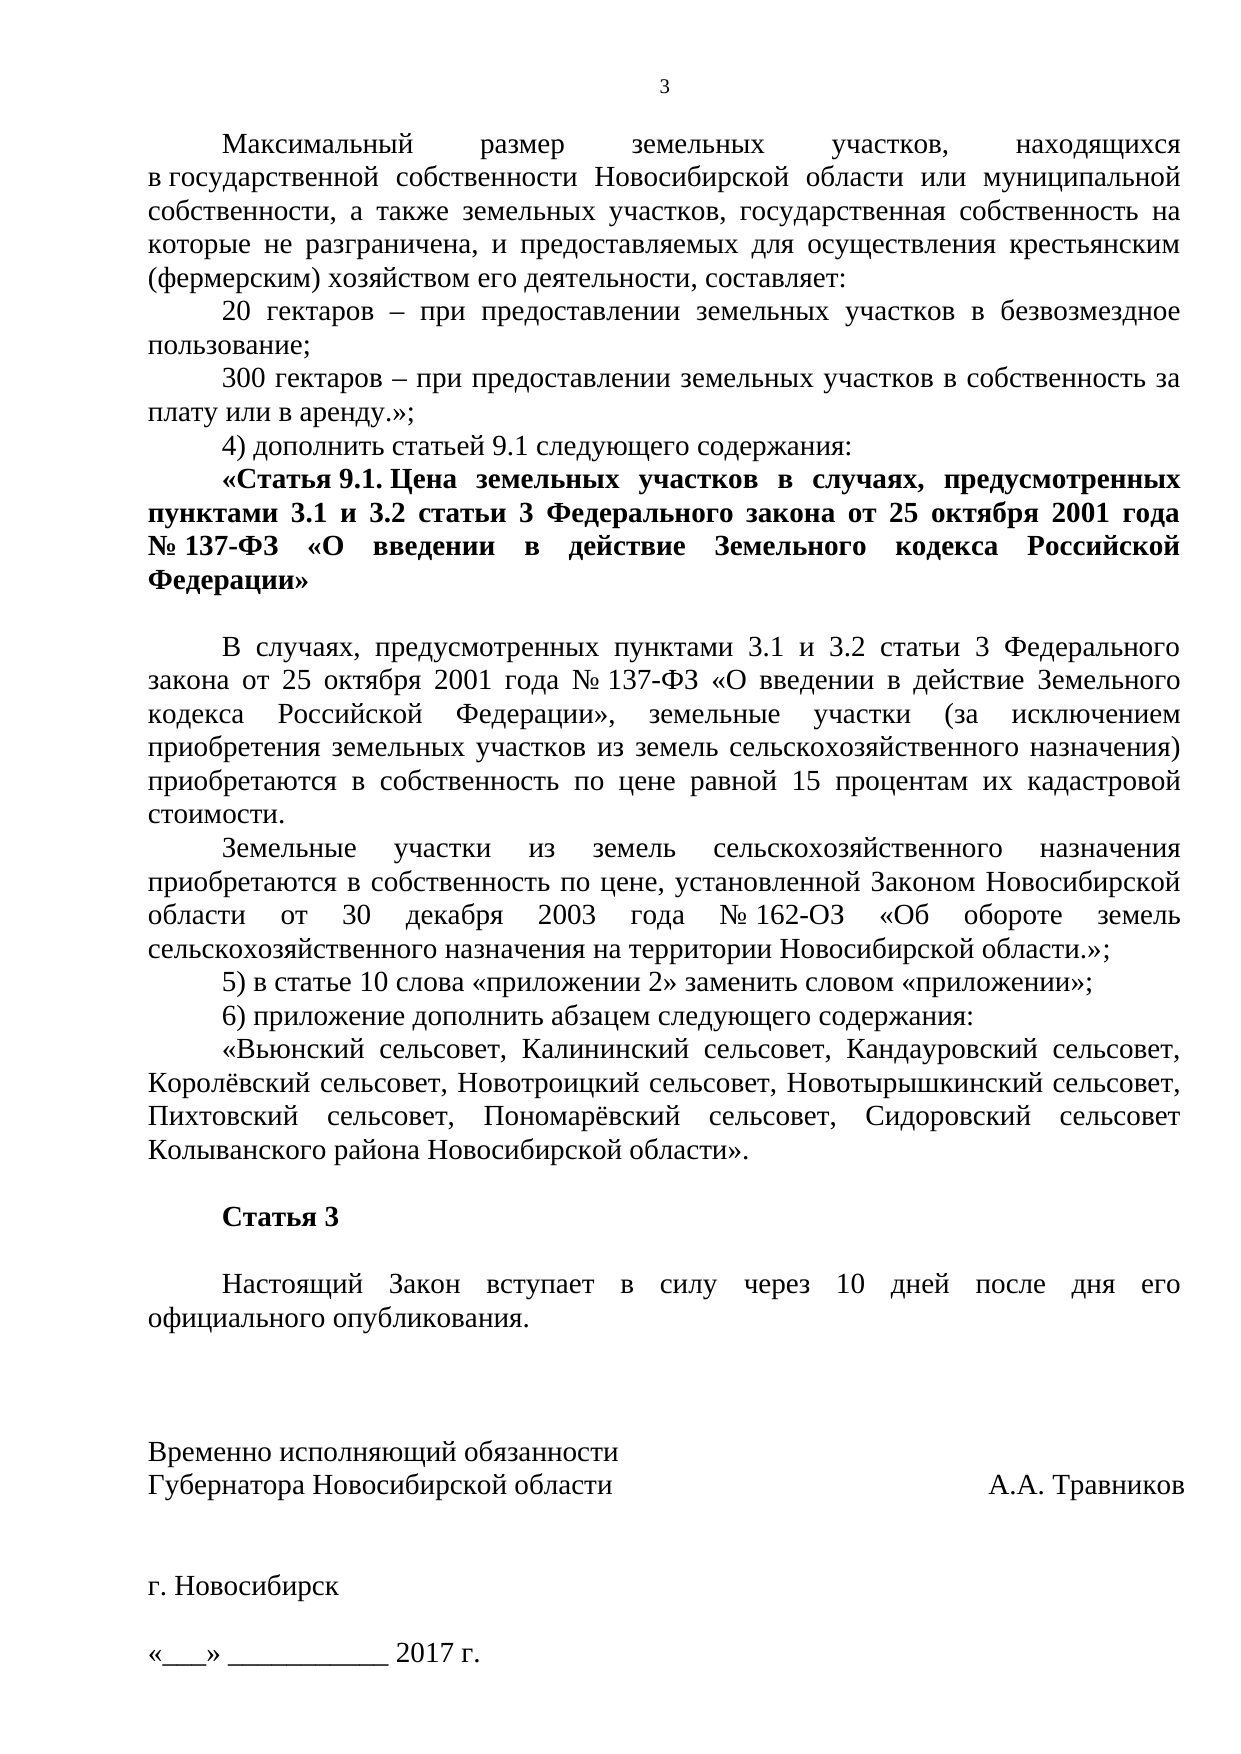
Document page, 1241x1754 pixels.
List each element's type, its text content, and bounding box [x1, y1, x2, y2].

text 5) в статье 10 слова «приложении 2» заменить словом «приложении»; [148, 964, 1181, 998]
text г. Новосибирск [148, 1568, 1185, 1602]
text Губернатора Новосибирской области А.А. Травников [148, 1467, 1185, 1501]
text 20 гектаров – при предоставлении земельных участков в безвозмездное пользование; [148, 293, 1181, 361]
text 6) приложение дополнить абзацем следующего содержания: [148, 998, 1181, 1031]
text Земельные участки из земель сельскохозяйственного назначения приобретаются в собственность по цене, установленной Законом Новосибирской области от 30 декабря 2003 года № 162-ОЗ «Об обороте земель сельскохозяйственного назначения на территории Новосибирской области.»; [148, 830, 1181, 964]
text Статья 3 [148, 1199, 1181, 1233]
text В случаях, предусмотренных пунктами 3.1 и 3.2 статьи 3 Федерального закона от 25 октября 2001 года № 137-ФЗ «О введении в действие Земельного кодекса Российской Федерации», земельные участки (за исключением приобретения земельных участков из земель сельскохозяйственного назначения) приобретаются в собственность по цене равной 15 процентам их кадастровой стоимости. [148, 629, 1181, 830]
text 300 гектаров – при предоставлении земельных участков в собственность за плату или в аренду.»; [148, 361, 1181, 428]
text Максимальный размер земельных участков, находящихся в государственной собственности Новосибирской области или муниципальной собственности, а также земельных участков, государственная собственность на которые не разграничена, и предоставляемых для осуществления крестьянским (фермерским) хозяйством его деятельности, составляет: [148, 126, 1181, 293]
text 4) дополнить статьей 9.1 следующего содержания: [148, 428, 1181, 461]
text Настоящий Закон вступает в силу через 10 дней после дня его официального опубликования. [148, 1266, 1181, 1333]
text Временно исполняющий обязанности [148, 1434, 1181, 1467]
text «Статья 9.1. Цена земельных участков в случаях, предусмотренных пунктами 3.1 и 3.2 статьи 3 Федерального закона от 25 октября 2001 года № 137-ФЗ «О введении в действие Земельного кодекса Российской Федерации» [148, 461, 1181, 595]
text «Вьюнский сельсовет, Калининский сельсовет, Кандауровский сельсовет, Королёвский сельсовет, Новотроицкий сельсовет, Новотырышкинский сельсовет, Пихтовский сельсовет, Пономарёвский сельсовет, Сидоровский сельсовет Колыванского района Новосибирской области». [148, 1031, 1181, 1166]
text «___» ___________ 2017 г. [148, 1635, 1185, 1669]
